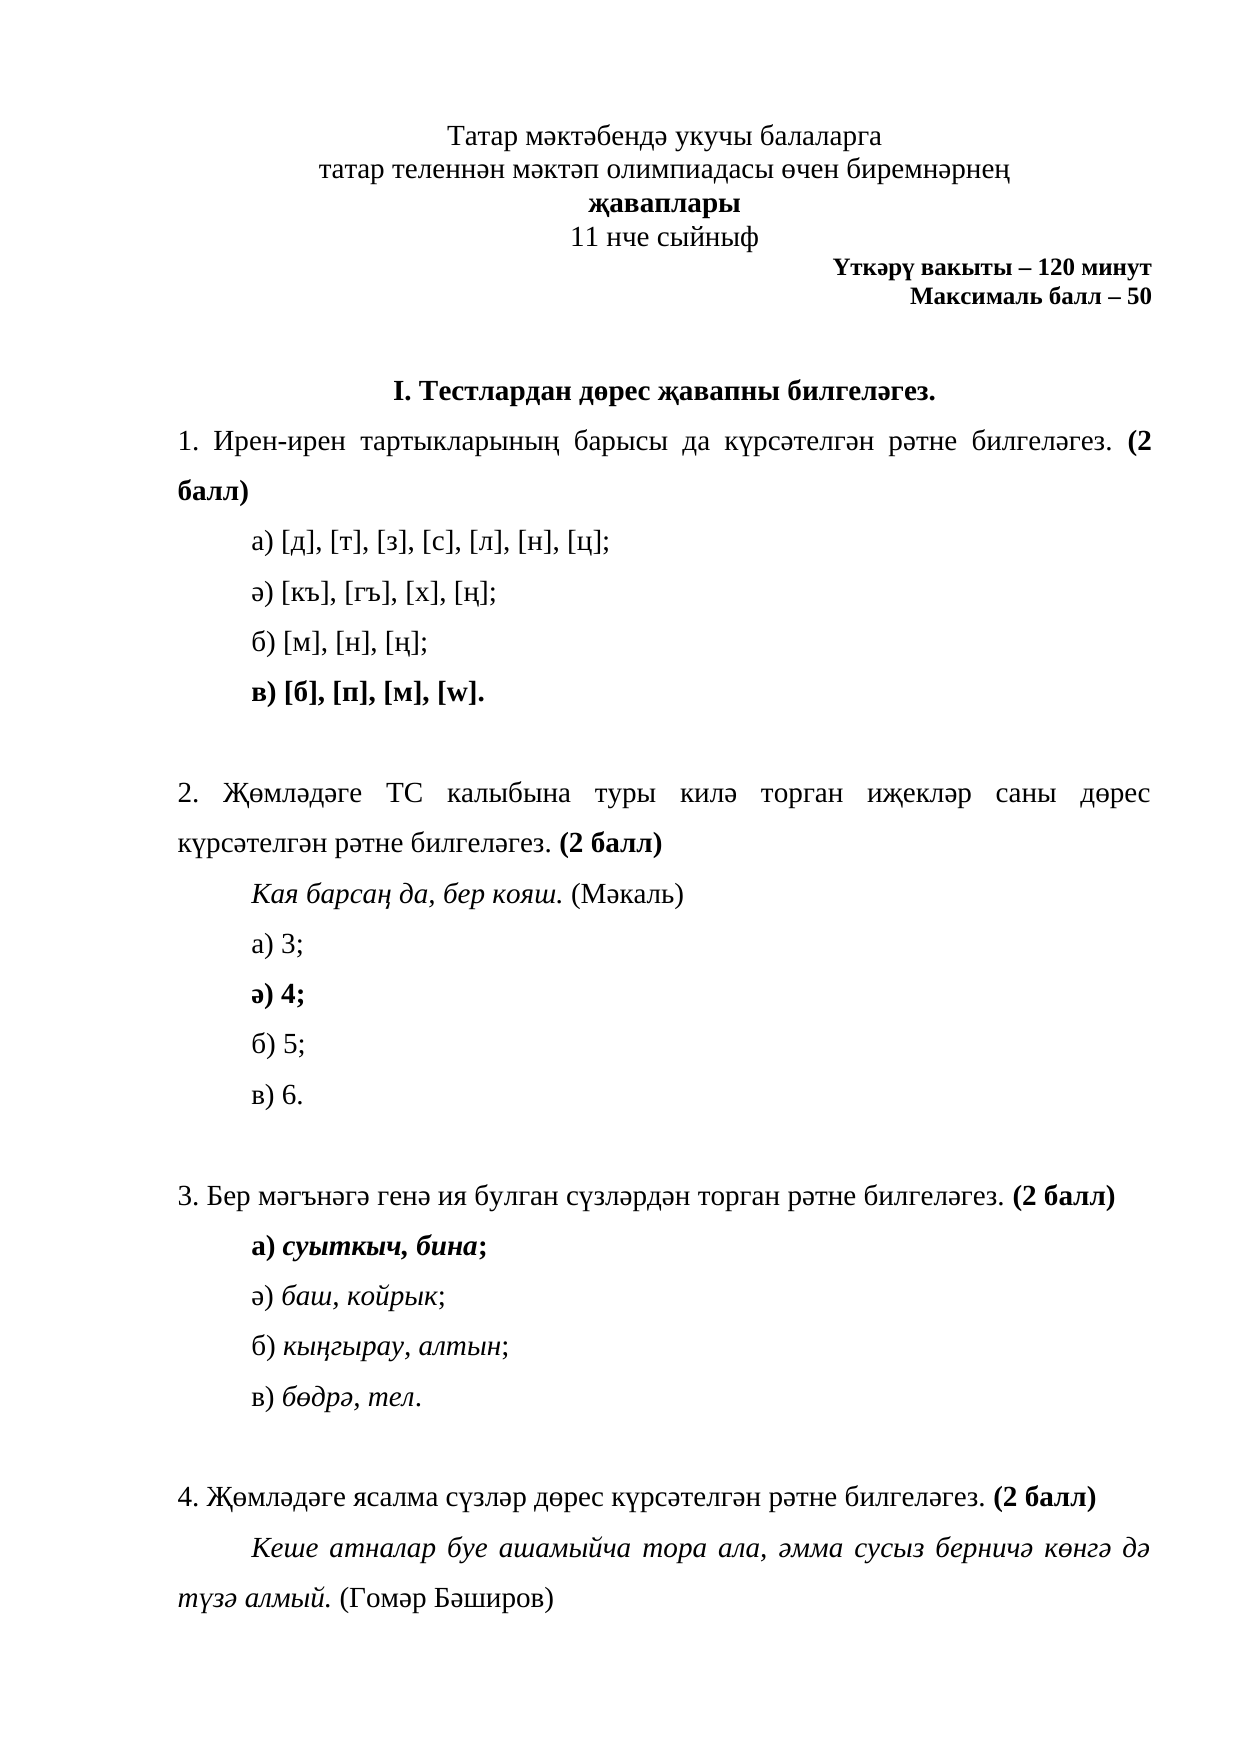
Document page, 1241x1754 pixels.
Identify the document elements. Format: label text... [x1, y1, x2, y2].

text 1. Ирен-ирен тартыкларының барысы да күрсәтелгән рәтне билгеләгез. (2 балл) [177, 423, 1152, 507]
text а) суыткыч, бина; [177, 1228, 1152, 1261]
text б) [м], [н], [ң]; [177, 624, 1152, 658]
text 2. Җөмләдәге ТС калыбына туры килә торган иҗекләр саны дөрес күрсәтелгән рәтне билгеләгез. (2 балл) [177, 775, 1152, 859]
text Кеше атналар буе ашамыйча тора ала, әмма сусыз берничә көнгә дә түзә алмый. (Гомәр Бәширов) [177, 1530, 1152, 1614]
text ә) [къ], [гъ], [х], [ң]; [177, 574, 1152, 607]
text Кая барсаң да, бер кояш. (Мәкаль) [177, 876, 1152, 909]
text 11 нче сыйныф [177, 219, 1152, 252]
text татар теленнән мәктәп олимпиадасы өчен биремнәрнең [177, 152, 1152, 185]
text а) 3; [177, 926, 1152, 959]
text 3. Бер мәгънәгә генә ия булган сүзләрдән торган рәтне билгеләгез. (2 балл) [177, 1178, 1152, 1211]
text в) [б], [п], [м], [w]. [177, 674, 1152, 708]
text ә) 4; [177, 976, 1152, 1010]
text I. Тестлардан дөрес җавапны билгеләгез. [177, 373, 1152, 406]
text б) 5; [177, 1027, 1152, 1060]
text в) бөдрә, тел. [177, 1379, 1152, 1412]
text а) [д], [т], [з], [с], [л], [н], [ц]; [177, 523, 1152, 557]
text ә) баш, койрык; [177, 1278, 1152, 1312]
text 4. Җөмләдәге ясалма сүзләр дөрес күрсәтелгән рәтне билгеләгез. (2 балл) [177, 1479, 1152, 1513]
text б) кыңгырау, алтын; [177, 1328, 1152, 1362]
text Үткәрү вакыты – 120 минут [177, 252, 1152, 281]
text Татар мәктәбендә укучы балаларга [177, 118, 1152, 152]
text җаваплары [177, 185, 1152, 219]
text Максималь балл – 50 [177, 281, 1152, 310]
text в) 6. [177, 1077, 1152, 1111]
